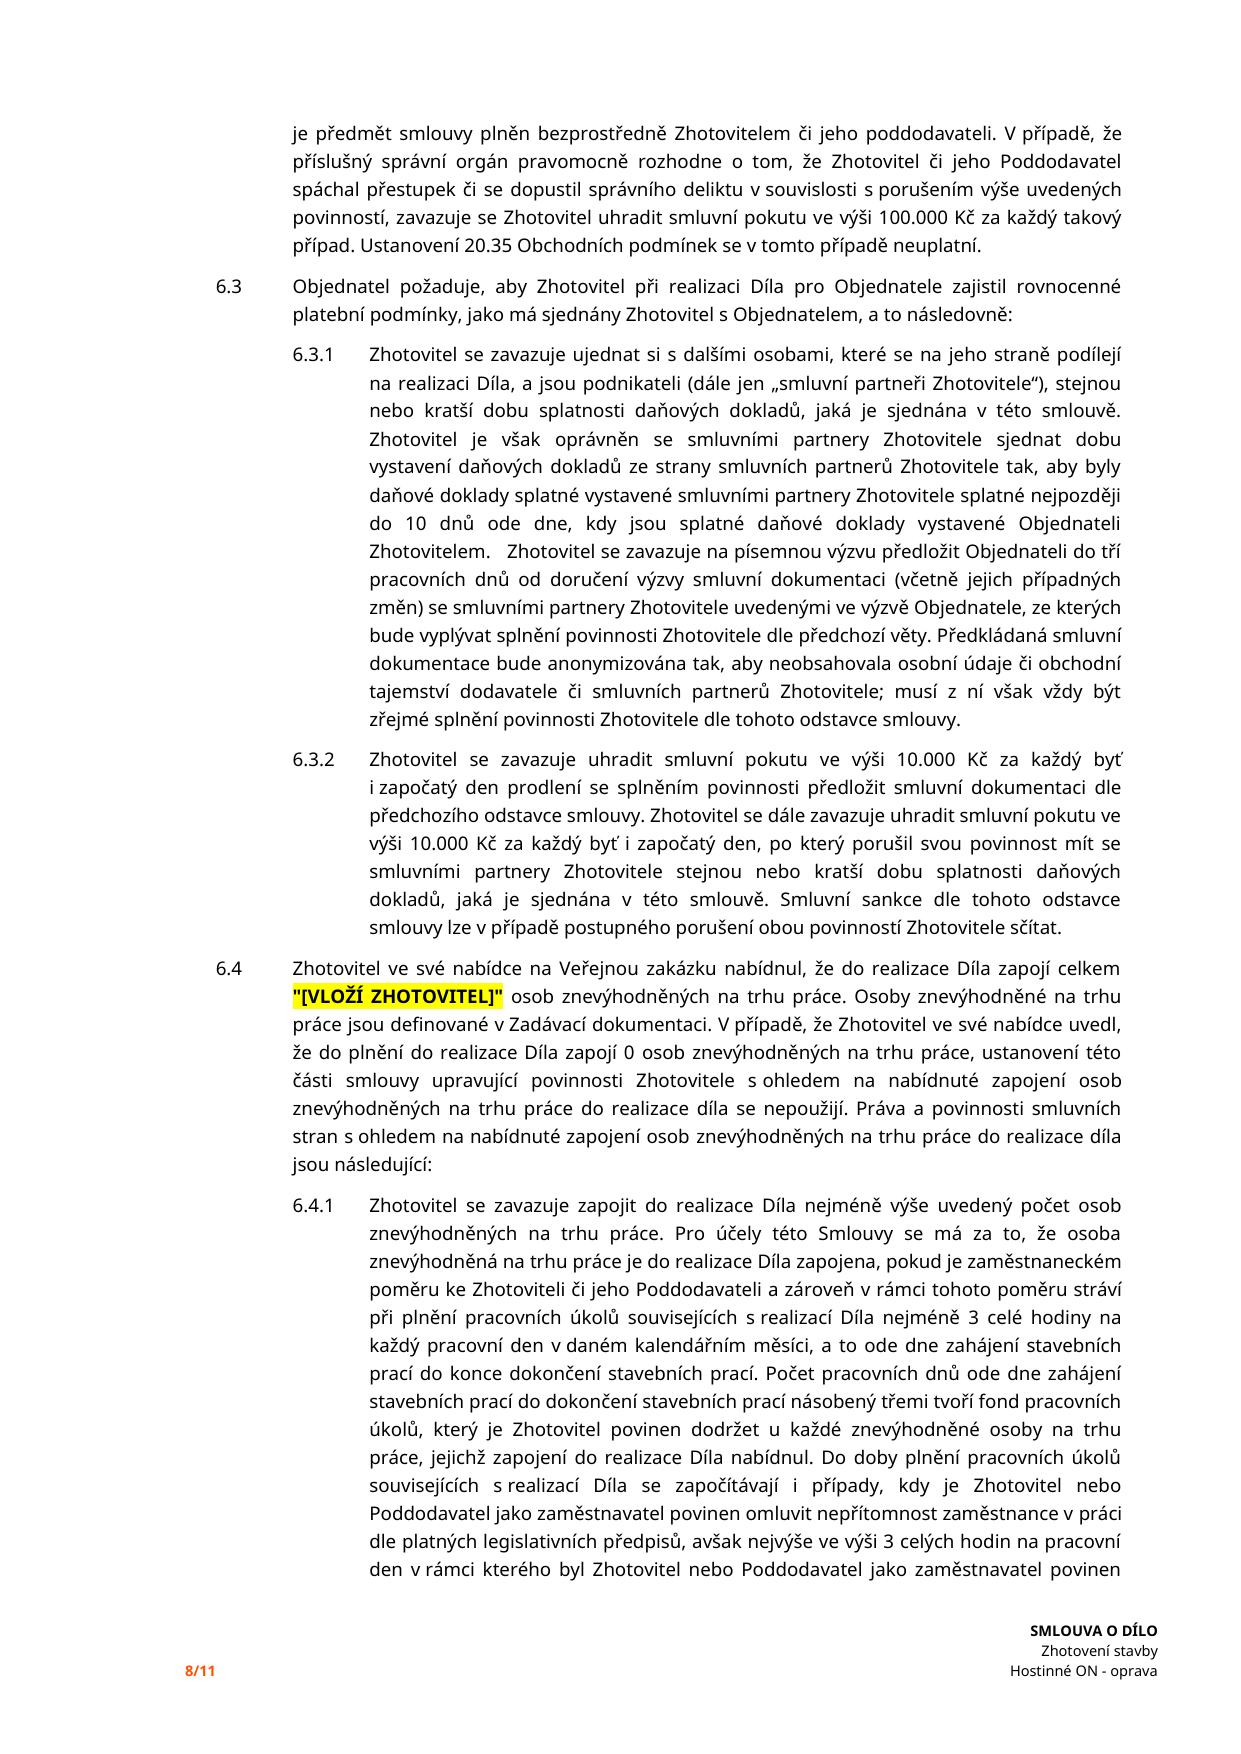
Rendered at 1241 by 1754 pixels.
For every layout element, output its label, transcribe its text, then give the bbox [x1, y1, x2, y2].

text Zhotovitel ve své nabídce na Veřejnou zakázku nabídnul, že do realizace Díla zapojí celkem "[VLOŽÍ ZHOTOVITEL]" osob znevýhodněných na trhu práce. Osoby znevýhodněné na trhu práce jsou definované v Zadávací dokumentaci. V případě, že Zhotovitel ve své nabídce uvedl, že do plnění do realizace Díla zapojí 0 osob znevýhodněných na trhu práce, ustanovení této části smlouvy upravující povinnosti Zhotovitele s ohledem na nabídnuté zapojení osob znevýhodněných na trhu práce do realizace díla se nepoužijí. Práva a povinnosti smluvních stran s ohledem na nabídnuté zapojení osob znevýhodněných na trhu práce do realizace díla jsou následující: [216, 955, 1122, 1177]
text Objednatel požaduje, aby Zhotovitel při realizaci Díla pro Objednatele zajistil rovnocenné platební podmínky, jako má sjednány Zhotovitel s Objednatelem, a to následovně: [216, 273, 1122, 327]
text Zhotovitel se zavazuje ujednat si s dalšími osobami, které se na jeho straně podílejí na realizaci Díla, a jsou podnikateli (dále jen „smluvní partneři Zhotovitele“), stejnou nebo kratší dobu splatnosti daňových dokladů, jaká je sjednána v této smlouvě. Zhotovitel je však oprávněn se smluvními partnery Zhotovitele sjednat dobu vystavení daňových dokladů ze strany smluvních partnerů Zhotovitele tak, aby byly daňové doklady splatné vystavené smluvními partnery Zhotovitele splatné nejpozději do 10 dnů ode dne, kdy jsou splatné daňové doklady vystavené Objednateli Zhotovitelem. Zhotovitel se zavazuje na písemnou výzvu předložit Objednateli do tří pracovních dnů od doručení výzvy smluvní dokumentaci (včetně jejich případných změn) se smluvními partnery Zhotovitele uvedenými ve výzvě Objednatele, ze kterých bude vyplývat splnění povinnosti Zhotovitele dle předchozí věty. Předkládaná smluvní dokumentace bude anonymizována tak, aby neobsahovala osobní údaje či obchodní tajemství dodavatele či smluvních partnerů Zhotovitele; musí z ní však vždy být zřejmé splnění povinnosti Zhotovitele dle tohoto odstavce smlouvy. [292, 342, 1122, 732]
text Zhotovitel se zavazuje uhradit smluvní pokutu ve výši 10.000 Kč za každý byť i započatý den prodlení se splněním povinnosti předložit smluvní dokumentaci dle předchozího odstavce smlouvy. Zhotovitel se dále zavazuje uhradit smluvní pokutu ve výši 10.000 Kč za každý byť i započatý den, po který porušil svou povinnost mít se smluvními partnery Zhotovitele stejnou nebo kratší dobu splatnosti daňových dokladů, jaká je sjednána v této smlouvě. Smluvní sankce dle tohoto odstavce smlouvy lze v případě postupného porušení obou povinností Zhotovitele sčítat. [292, 747, 1122, 940]
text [216, 121, 1122, 258]
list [292, 1192, 1122, 1582]
